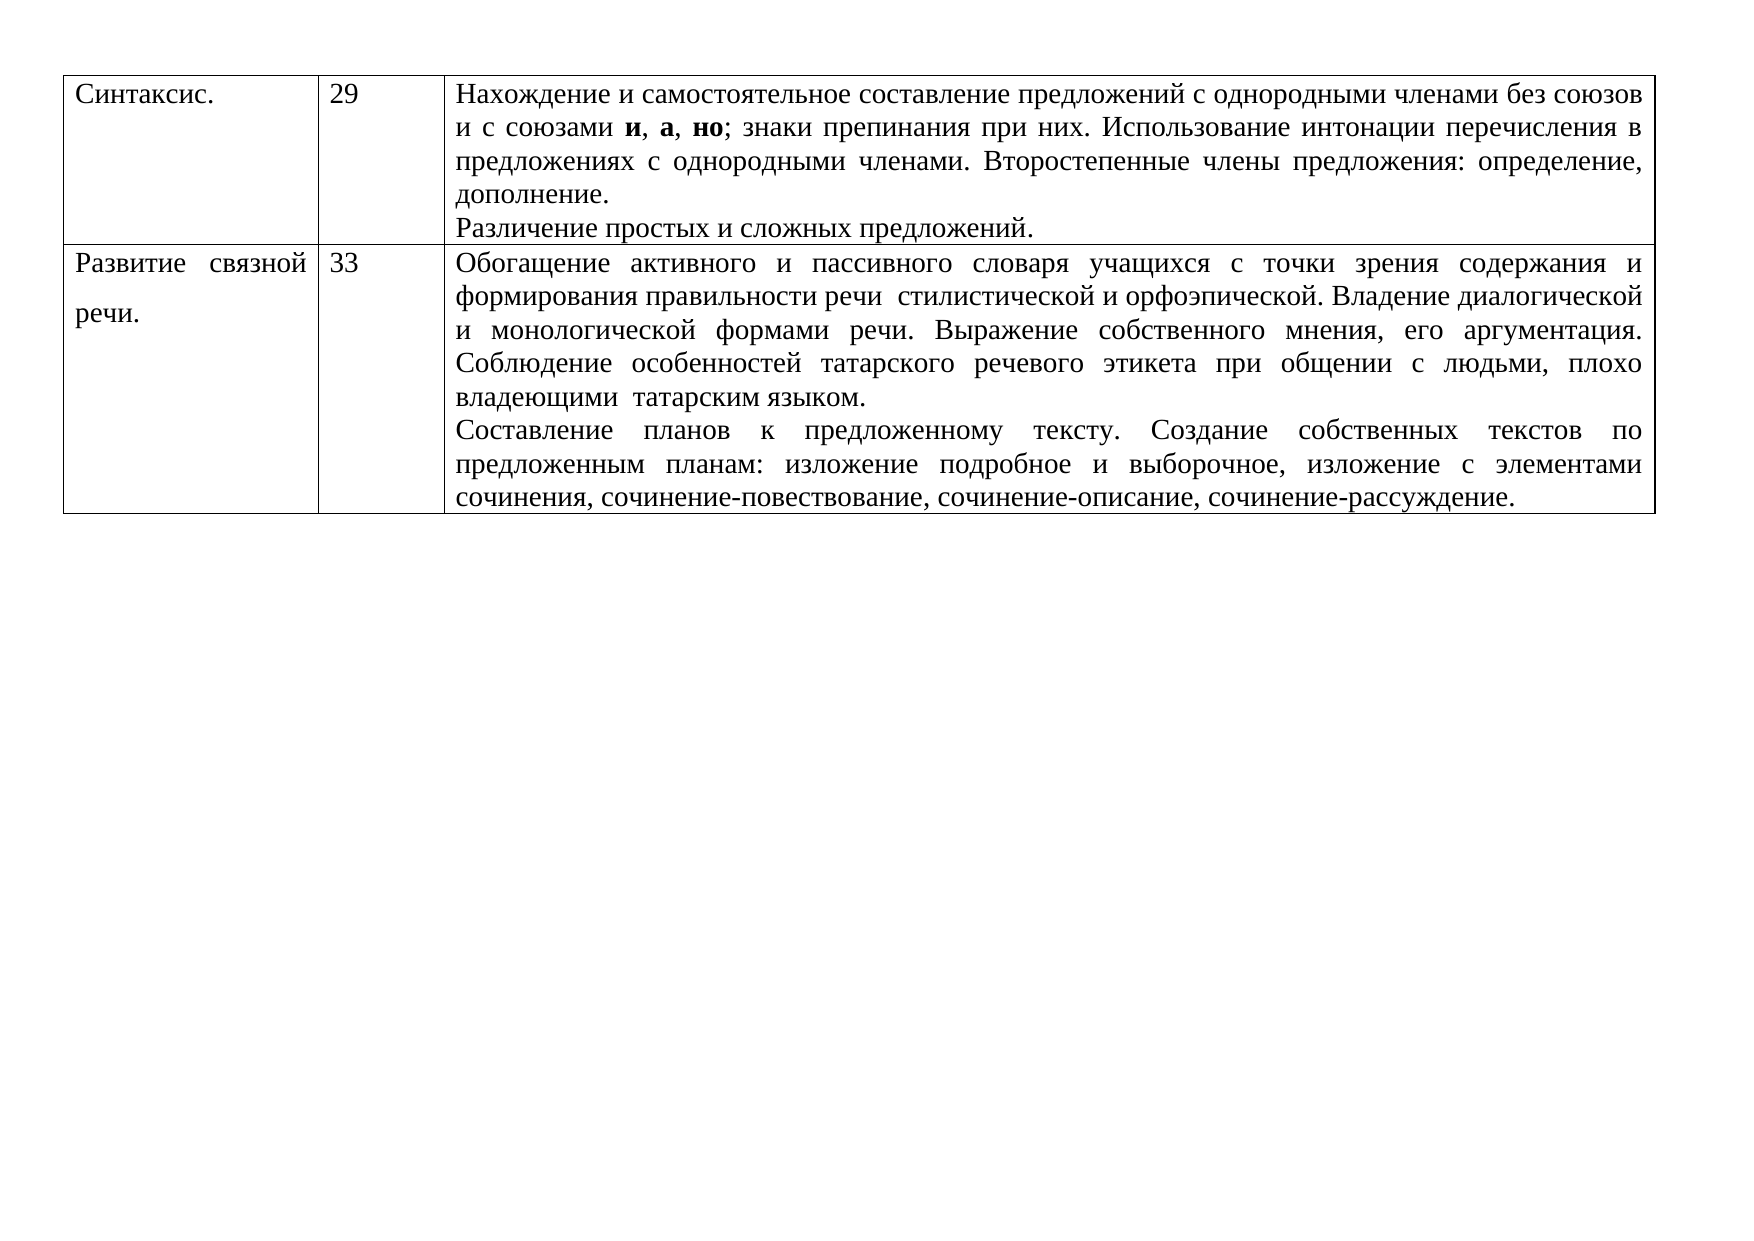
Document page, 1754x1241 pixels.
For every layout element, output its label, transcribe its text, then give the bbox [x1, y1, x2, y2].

table_cell 29 [319, 76, 444, 244]
table_cell Обогащение активного и пассивного словаря учащихся с точки зрения содержания и формирования правильности речи стилистической и орфоэпической. Владение диалогической и монологической формами речи. Выражение собственного мнения, его аргументация. Соблюдение особенностей татарского речевого этикета при общении с людьми, плохо владеющими татарским языком. Составление планов к предложенному тексту. Создание собственных текстов по предложенным планам: изложение подробное и выборочное, изложение с элементами сочинения, сочинение-повествование, сочинение-описание, сочинение-рассуждение. [445, 245, 1654, 513]
table_cell Нахождение и самостоятельное составление предложений с однородными членами без союзов и с союзами и, а, но; знаки препинания при них. Использование интонации перечисления в предложениях с однородными членами. Второстепенные члены предложения: определение, дополнение. Различение простых и сложных предложений. [445, 76, 1654, 244]
table_cell 33 [319, 245, 444, 513]
table_cell Синтаксис. [64, 76, 318, 244]
table_cell Развитие связной речи. [64, 245, 318, 513]
